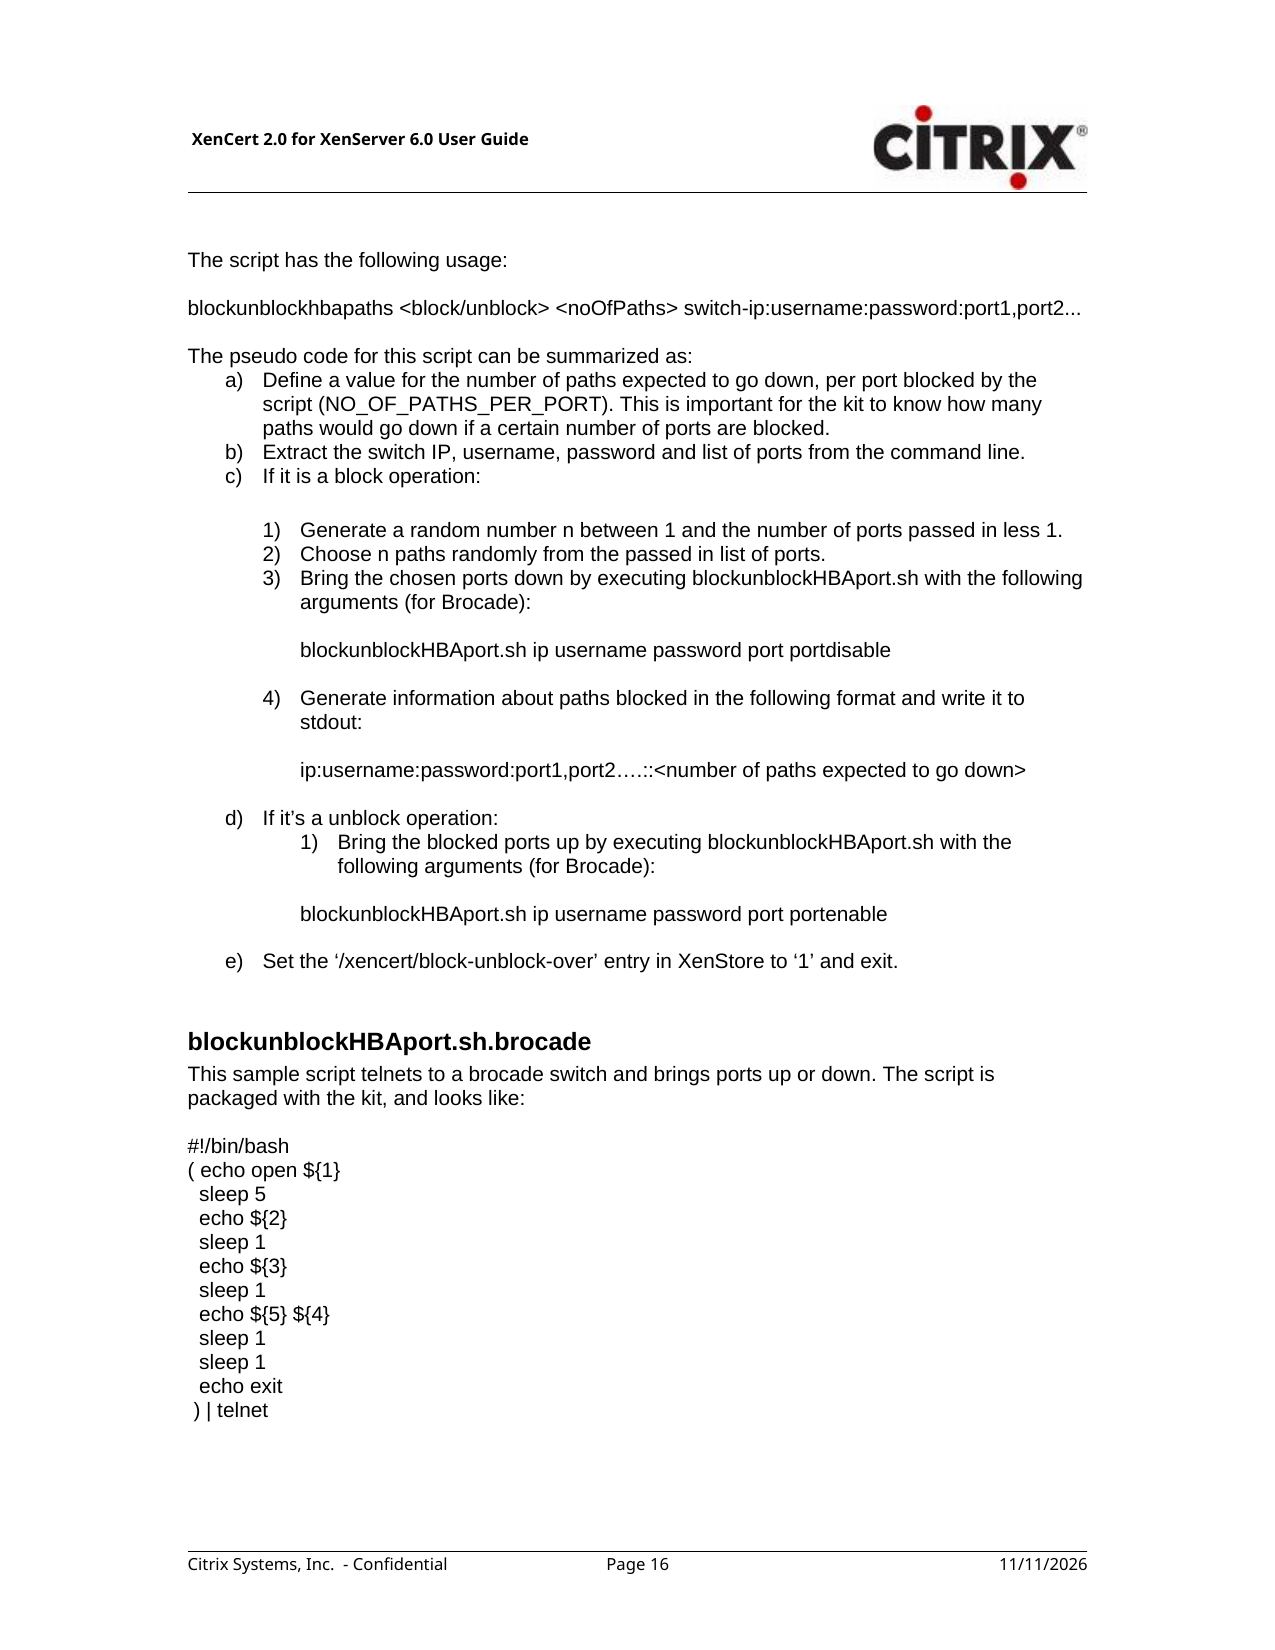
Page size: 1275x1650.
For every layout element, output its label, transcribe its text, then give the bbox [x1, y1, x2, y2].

text echo ${5} ${4} [187, 1302, 1087, 1326]
list blockunblockHBAport.sh ip username password port portdisable [262, 638, 1087, 662]
text sleep 1 [187, 1349, 1087, 1373]
text echo ${2} [187, 1206, 1087, 1230]
text echo ${3} [187, 1254, 1087, 1278]
text This sample script telnets to a brocade switch and brings ports up or down. The script is packaged with the kit, and looks like: [187, 1062, 1087, 1110]
list Generate a random number n between 1 and the number of ports passed in less 1. [262, 518, 1087, 542]
list Generate information about paths blocked in the following format and write it to stdout: [262, 686, 1087, 734]
list ip:username:password:port1,port2….::<number of paths expected to go down> [262, 758, 1087, 782]
text The pseudo code for this script can be summarized as: [187, 344, 1087, 368]
text sleep 1 [187, 1230, 1087, 1254]
list Extract the switch IP, username, password and list of ports from the command line. [225, 440, 1087, 464]
text The script has the following usage: [187, 248, 1087, 272]
list Bring the chosen ports down by executing blockunblockHBAport.sh with the following arguments (for Brocade): [262, 566, 1087, 614]
text sleep 5 [187, 1182, 1087, 1206]
list Choose n paths randomly from the passed in list of ports. [262, 542, 1087, 566]
text #!/bin/bash [187, 1134, 1087, 1158]
list blockunblockHBAport.sh ip username password port portenable [300, 901, 1087, 925]
text blockunblockhbapaths <block/unblock> <noOfPaths> switch-ip:username:password:port1,port2... [187, 296, 1087, 320]
text ) | telnet [187, 1397, 1087, 1421]
text sleep 1 [187, 1278, 1087, 1302]
text sleep 1 [187, 1326, 1087, 1349]
list Define a value for the number of paths expected to go down, per port blocked by the script (NO_OF_PATHS_PER_PORT). This is important for the kit to know how many paths would go down if a certain number of ports are blocked. [225, 368, 1087, 440]
picture [873, 105, 1088, 190]
list Bring the blocked ports up by executing blockunblockHBAport.sh with the following arguments (for Brocade): [300, 829, 1087, 877]
list Set the ‘/xencert/block-unblock-over’ entry in XenStore to ‘1’ and exit. [225, 949, 1087, 973]
subtitle blockunblockHBAport.sh.brocade [187, 1027, 1087, 1056]
text ( echo open ${1} [187, 1158, 1087, 1182]
text echo exit [187, 1373, 1087, 1397]
list If it’s a unblock operation: [225, 806, 1087, 829]
list If it is a block operation: [225, 464, 1087, 488]
